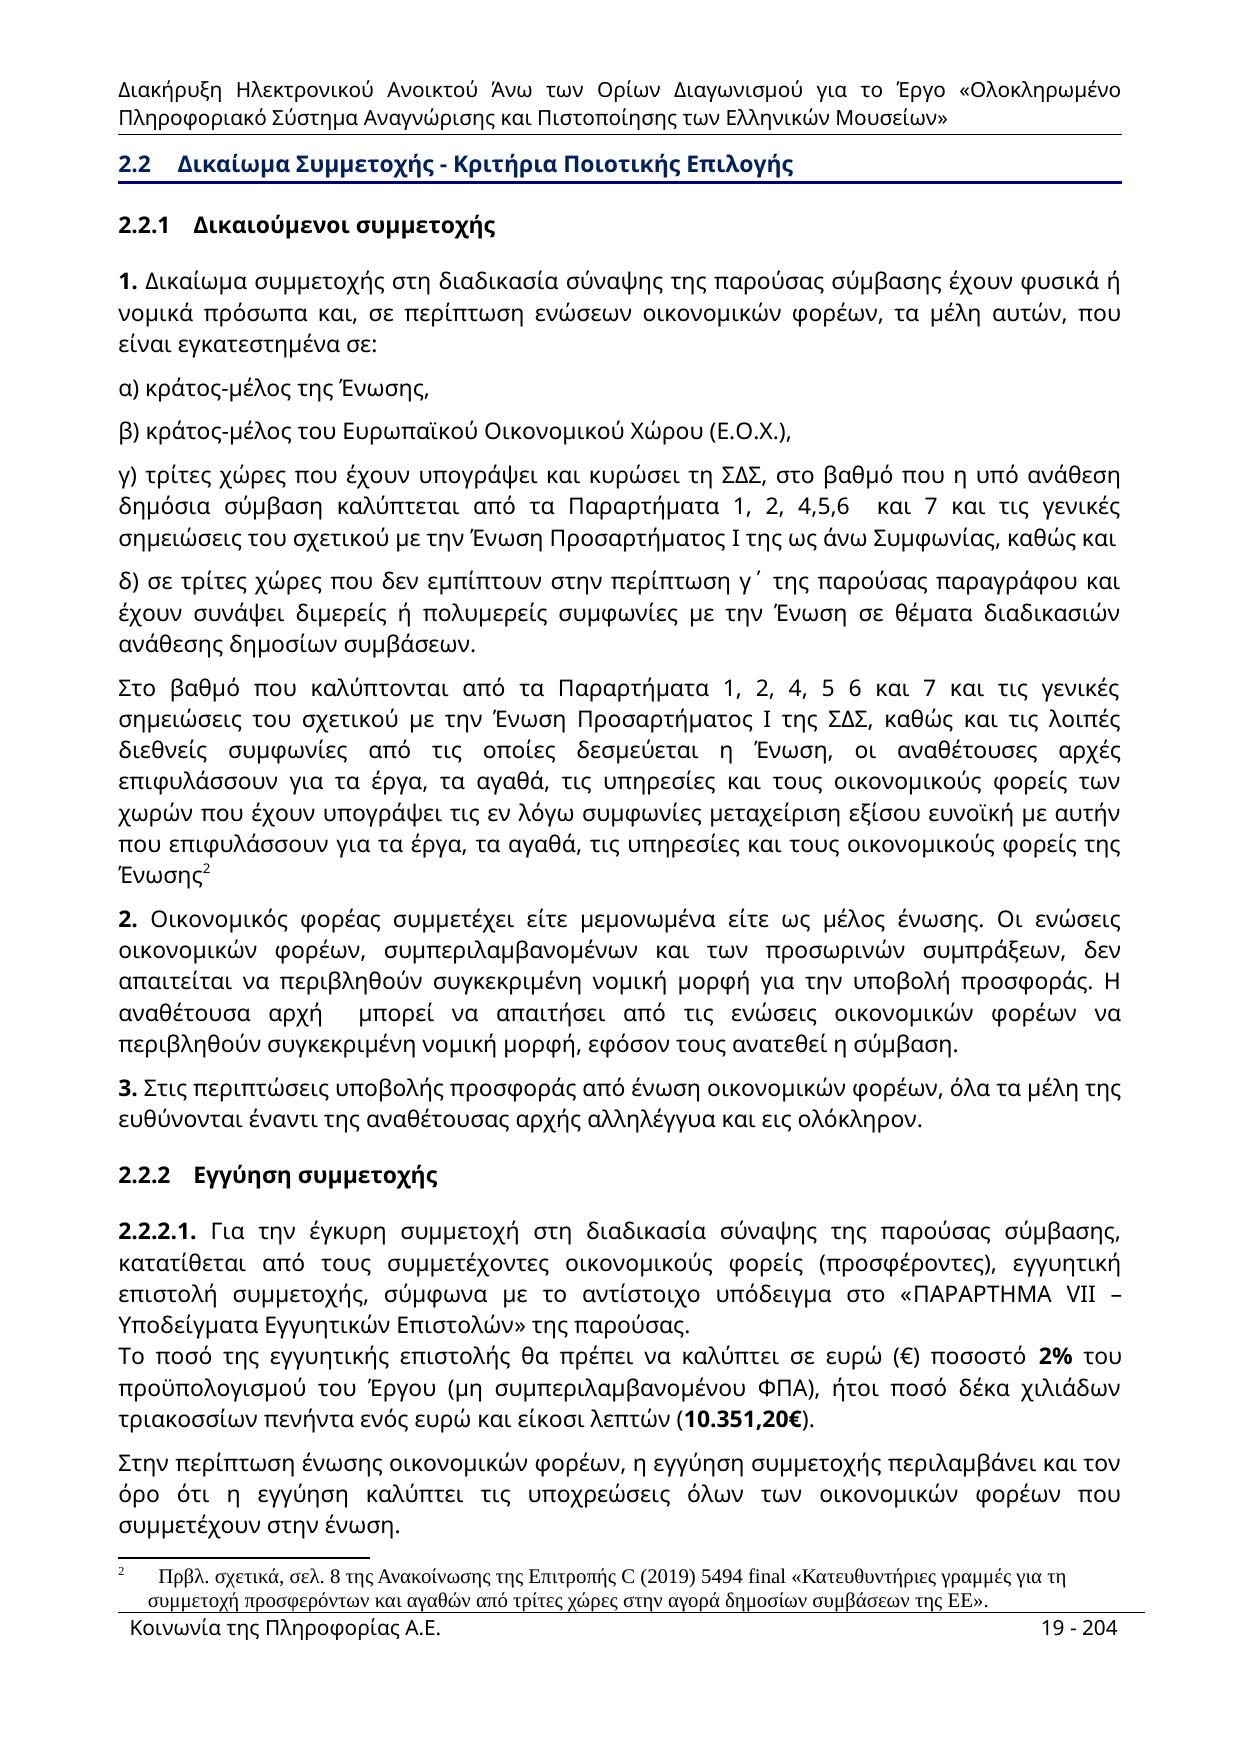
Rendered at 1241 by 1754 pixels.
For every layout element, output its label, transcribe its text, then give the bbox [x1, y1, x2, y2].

text δ) σε τρίτες χώρες που δεν εμπίπτουν στην περίπτωση γ΄ της παρούσας παραγράφου και έχουν συνάψει διμερείς ή πολυμερείς συμφωνίες με την Ένωση σε θέματα διαδικασιών ανάθεσης δημοσίων συμβάσεων. [118, 565, 1122, 659]
subtitle Εγγύηση συμμετοχής [118, 1159, 1122, 1190]
text α) κράτος-μέλος της Ένωσης, [118, 371, 1122, 403]
text Στο βαθμό που καλύπτονται από τα Παραρτήματα 1, 2, 4, 5 6 και 7 και τις γενικές σημειώσεις του σχετικού με την Ένωση Προσαρτήματος I της ΣΔΣ, καθώς και τις λοιπές διεθνείς συμφωνίες από τις οποίες δεσμεύεται η Ένωση, οι αναθέτουσες αρχές επιφυλάσσουν για τα έργα, τα αγαθά, τις υπηρεσίες και τους οικονομικούς φορείς των χωρών που έχουν υπογράψει τις εν λόγω συμφωνίες μεταχείριση εξίσου ευνοϊκή με αυτήν που επιφυλάσσουν για τα έργα, τα αγαθά, τις υπηρεσίες και τους οικονομικούς φορείς της Ένωσης [118, 671, 1122, 890]
list Το ποσό της εγγυητικής επιστολής θα πρέπει να καλύπτει σε ευρώ (€) ποσοστό 2% του προϋπολογισμού του Έργου (μη συμπεριλαμβανομένου ΦΠΑ), ήτοι ποσό δέκα χιλιάδων τριακοσσίων πενήντα ενός ευρώ και είκοσι λεπτών (10.351,20€). [118, 1340, 1122, 1434]
list 2.2.2.1. Για την έγκυρη συμμετοχή στη διαδικασία σύναψης της παρούσας σύμβασης, κατατίθεται από τους συμμετέχοντες οικονομικούς φορείς (προσφέροντες), εγγυητική επιστολή συμμετοχής, σύμφωνα με το αντίστοιχο υπόδειγμα στο «ΠΑΡΑΡΤΗΜΑ VII – Υποδείγματα Εγγυητικών Επιστολών» της παρούσας. [118, 1215, 1122, 1340]
text β) κράτος-μέλος του Ευρωπαϊκού Οικονομικού Χώρου (Ε.Ο.Χ.), [118, 415, 1122, 446]
text 1. Δικαίωμα συμμετοχής στη διαδικασία σύναψης της παρούσας σύμβασης έχουν φυσικά ή νομικά πρόσωπα και, σε περίπτωση ενώσεων οικονομικών φορέων, τα μέλη αυτών, που είναι εγκατεστημένα σε: [118, 265, 1122, 359]
subtitle Δικαίωμα Συμμετοχής - Κριτήρια Ποιοτικής Επιλογής [118, 147, 1122, 181]
text Στην περίπτωση ένωσης οικονομικών φορέων, η εγγύηση συμμετοχής περιλαμβάνει και τον όρο ότι η εγγύηση καλύπτει τις υποχρεώσεις όλων των οικονομικών φορέων που συμμετέχουν στην ένωση. [118, 1446, 1122, 1540]
text γ) τρίτες χώρες που έχουν υπογράψει και κυρώσει τη ΣΔΣ, στο βαθμό που η υπό ανάθεση δημόσια σύμβαση καλύπτεται από τα Παραρτήματα 1, 2, 4,5,6 και 7 και τις γενικές σημειώσεις του σχετικού με την Ένωση Προσαρτήματος I της ως άνω Συμφωνίας, καθώς και [118, 459, 1122, 553]
text 2. Οικονομικός φορέας συμμετέχει είτε μεμονωμένα είτε ως μέλος ένωσης. Οι ενώσεις οικονομικών φορέων, συμπεριλαμβανομένων και των προσωρινών συμπράξεων, δεν απαιτείται να περιβληθούν συγκεκριμένη νομική μορφή για την υποβολή προσφοράς. Η αναθέτουσα αρχή μπορεί να απαιτήσει από τις ενώσεις οικονομικών φορέων να περιβληθούν συγκεκριμένη νομική μορφή, εφόσον τους ανατεθεί η σύμβαση. [118, 903, 1122, 1059]
subtitle Δικαιούμενοι συμμετοχής [118, 209, 1122, 240]
text 3. Στις περιπτώσεις υποβολής προσφοράς από ένωση οικονομικών φορέων, όλα τα μέλη της ευθύνονται έναντι της αναθέτουσας αρχής αλληλέγγυα και εις ολόκληρον. [118, 1071, 1122, 1134]
